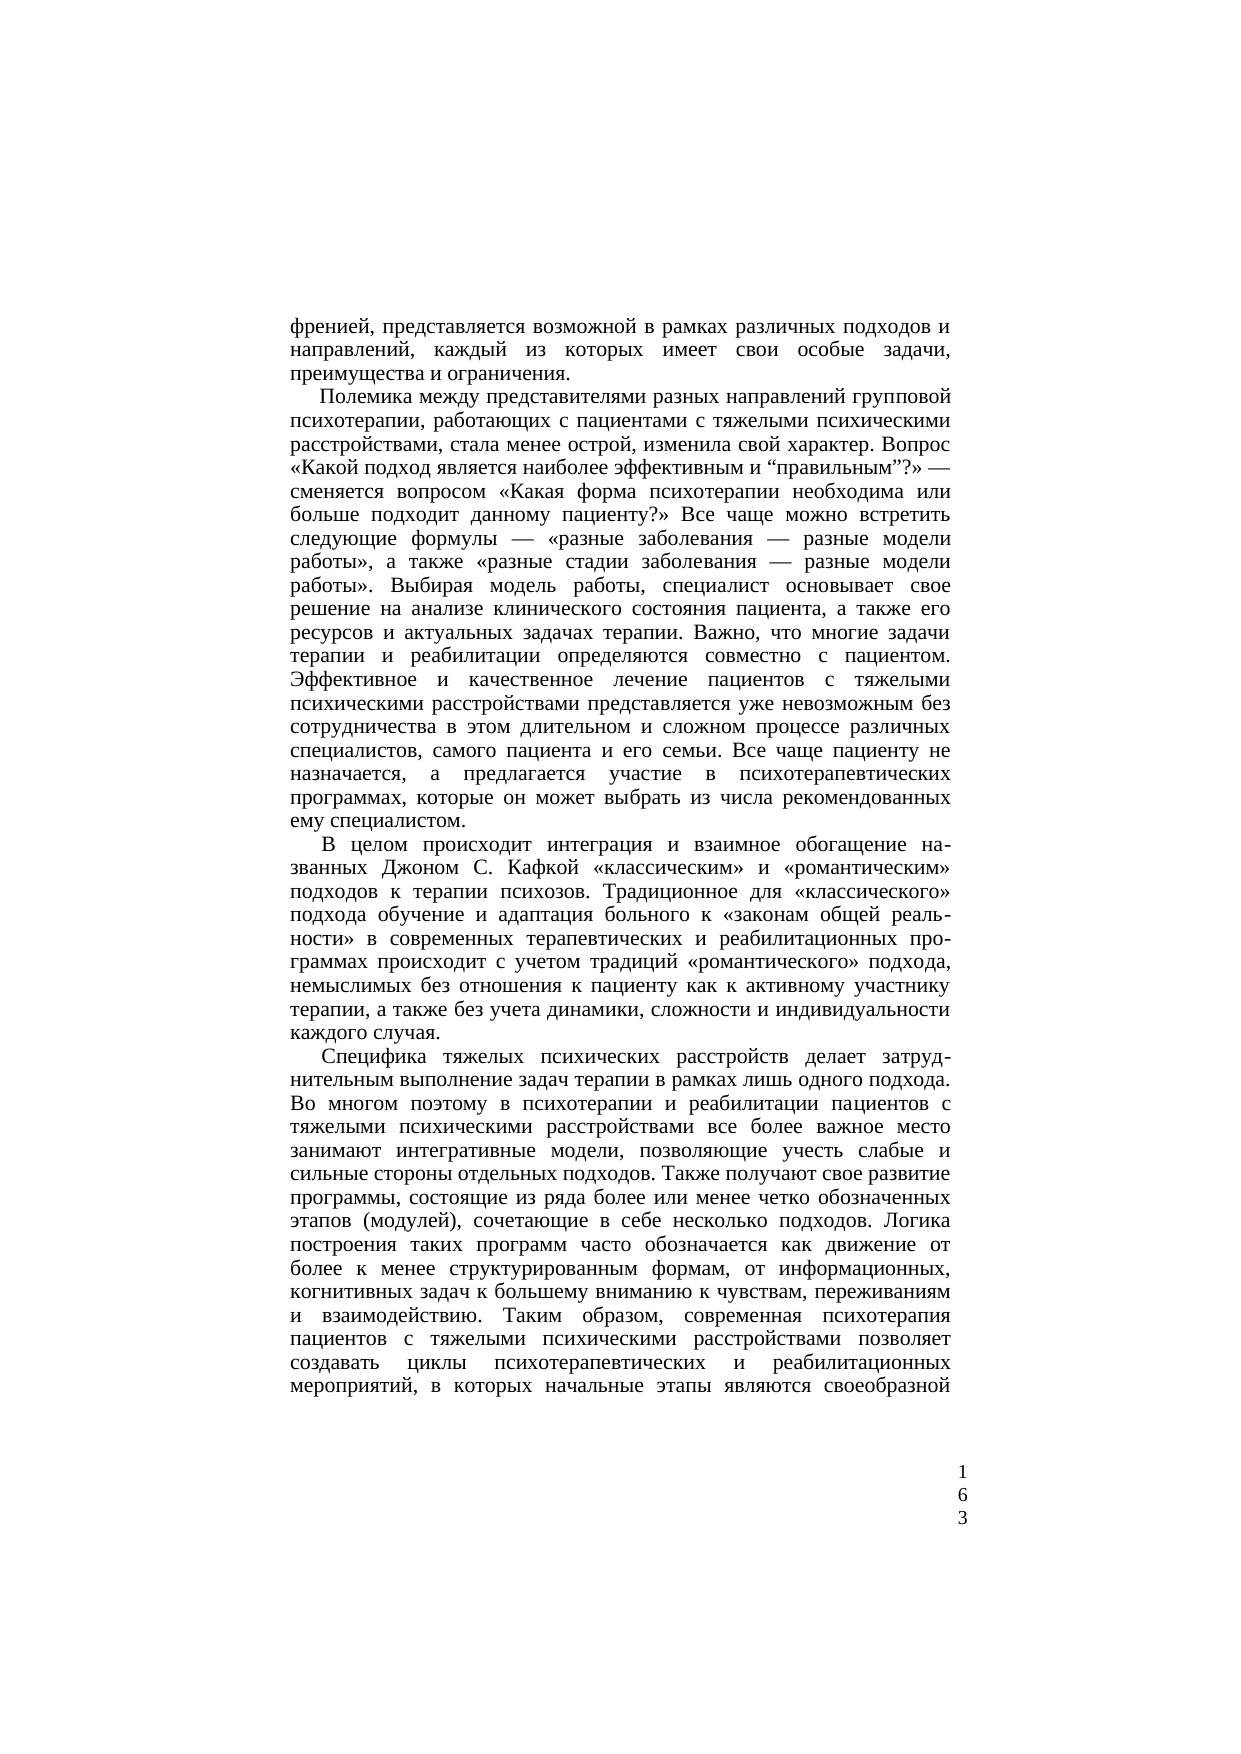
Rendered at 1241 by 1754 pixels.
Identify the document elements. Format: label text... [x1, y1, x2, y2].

text Полемика между представителями разных направлений групповой психотерапии, работающих с пациентами с тяжелыми психическими расстройствами, стала менее острой, изменила свой характер. Вопрос «Какой подход является наиболее эффективным и “правильным”?» — сменяется вопросом «Какая форма психотерапии необходима или больше подходит данному пациенту?» Все чаще можно встретить следующие формулы — «разные заболевания — разные модели работы», а также «разные стадии заболевания — разные модели работы». Выбирая модель работы, специалист основывает свое решение на анализе клинического состояния пациента, а также его ресурсов и актуальных задачах терапии. Важно, что многие задачи терапии и реабилитации определяются совместно с пациентом. Эффективное и качественное лечение пациентов с тяжелыми психическими расстройствами представляется уже невозможным без сотрудничества в этом длительном и сложном процессе различных специалистов, самого пациента и его семьи. Все чаще пациенту не назначается, а предлагается участие в психотерапевтических программах, которые он может выбрать из числа рекомендованных ему специалистом. [290, 385, 951, 832]
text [290, 1044, 951, 1397]
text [290, 314, 951, 385]
text В целом происходит интеграция и взаимное обогащение названных Джоном С. Кафкой «классическим» и «романтическим» подходов к терапии психозов. Традиционное для «классического» подхода обучение и адаптация больного к «законам общей реальности» в современных терапевтических и реабилитационных программах происходит с учетом традиций «романтического» подхода, немыслимых без отношения к пациенту как к активному участнику терапии, а также без учета динамики, сложности и индивидуальности каждого случая. [290, 832, 951, 1044]
